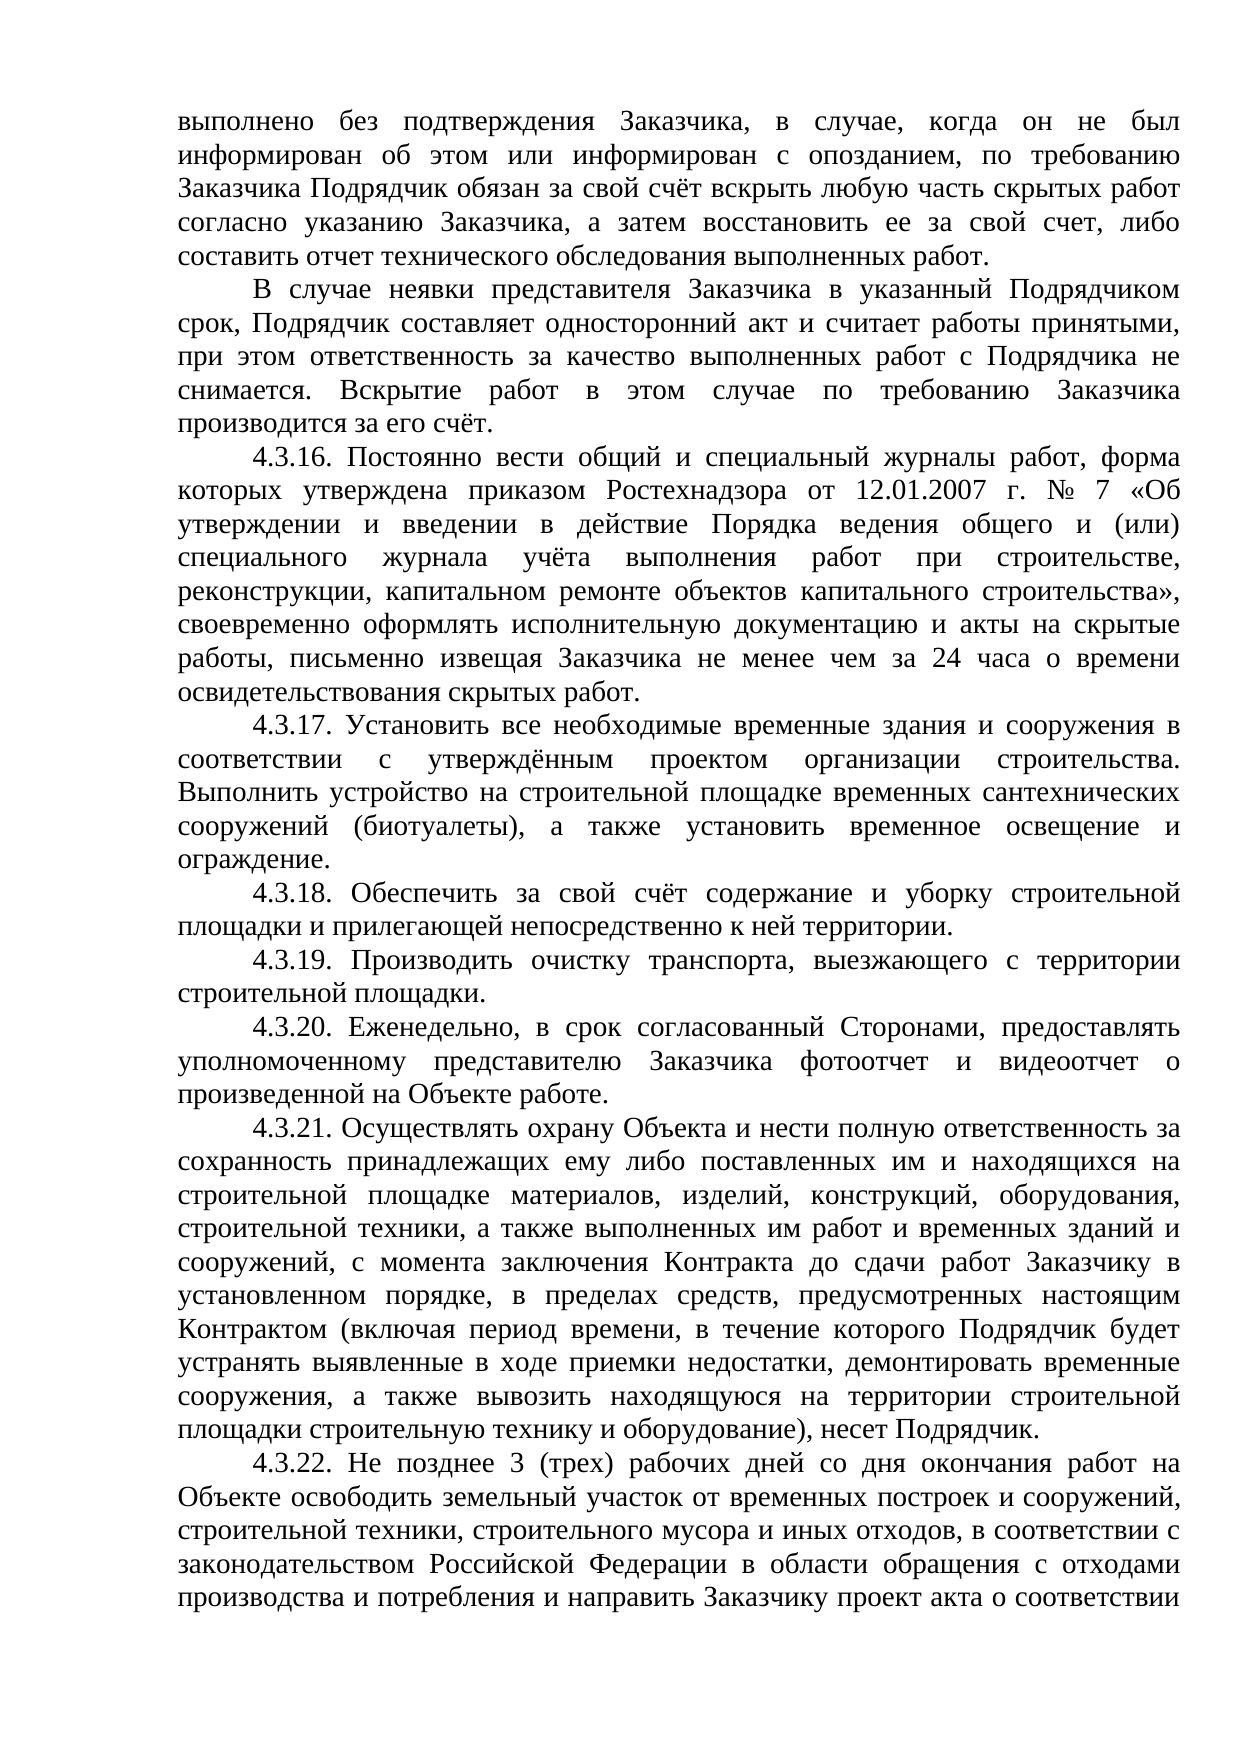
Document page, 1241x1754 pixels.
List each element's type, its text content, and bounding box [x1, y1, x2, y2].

text 4.3.19. Производить очистку транспорта, выезжающего с территории строительной площадки. [177, 942, 1181, 1009]
text 4.3.20. Еженедельно, в срок согласованный Сторонами, предоставлять уполномоченному представителю Заказчика фотоотчет и видеоотчет о произведенной на Объекте работе. [177, 1009, 1181, 1110]
text В случае неявки представителя Заказчика в указанный Подрядчиком срок, Подрядчик составляет односторонний акт и считает работы принятыми, при этом ответственность за качество выполненных работ с Подрядчика не снимается. Вскрытие работ в этом случае по требованию Заказчика производится за его счёт. [177, 271, 1181, 439]
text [177, 103, 1181, 271]
text 4.3.16. Постоянно вести общий и специальный журналы работ, форма которых утверждена приказом Ростехнадзора от 12.01.2007 г. № 7 «Об утверждении и введении в действие Порядка ведения общего и (или) специального журнала учёта выполнения работ при строительстве, реконструкции, капитальном ремонте объектов капитального строительства», своевременно оформлять исполнительную документацию и акты на скрытые работы, письменно извещая Заказчика не менее чем за 24 часа о времени освидетельствования скрытых работ. [177, 439, 1181, 707]
text 4.3.18. Обеспечить за свой счёт содержание и уборку строительной площадки и прилегающей непосредственно к ней территории. [177, 875, 1181, 942]
text 4.3.21. Осуществлять охрану Объекта и нести полную ответственность за сохранность принадлежащих ему либо поставленных им и находящихся на строительной площадке материалов, изделий, конструкций, оборудования, строительной техники, а также выполненных им работ и временных зданий и сооружений, с момента заключения Контракта до сдачи работ Заказчику в установленном порядке, в пределах средств, предусмотренных настоящим Контрактом (включая период времени, в течение которого Подрядчик будет устранять выявленные в ходе приемки недостатки, демонтировать временные сооружения, а также вывозить находящуюся на территории строительной площадки строительную технику и оборудование), несет Подрядчик. [177, 1110, 1181, 1445]
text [177, 1445, 1181, 1613]
text 4.3.17. Установить все необходимые временные здания и сооружения в соответствии с утверждённым проектом организации строительства. Выполнить устройство на строительной площадке временных сантехнических сооружений (биотуалеты), а также установить временное освещение и ограждение. [177, 707, 1181, 875]
